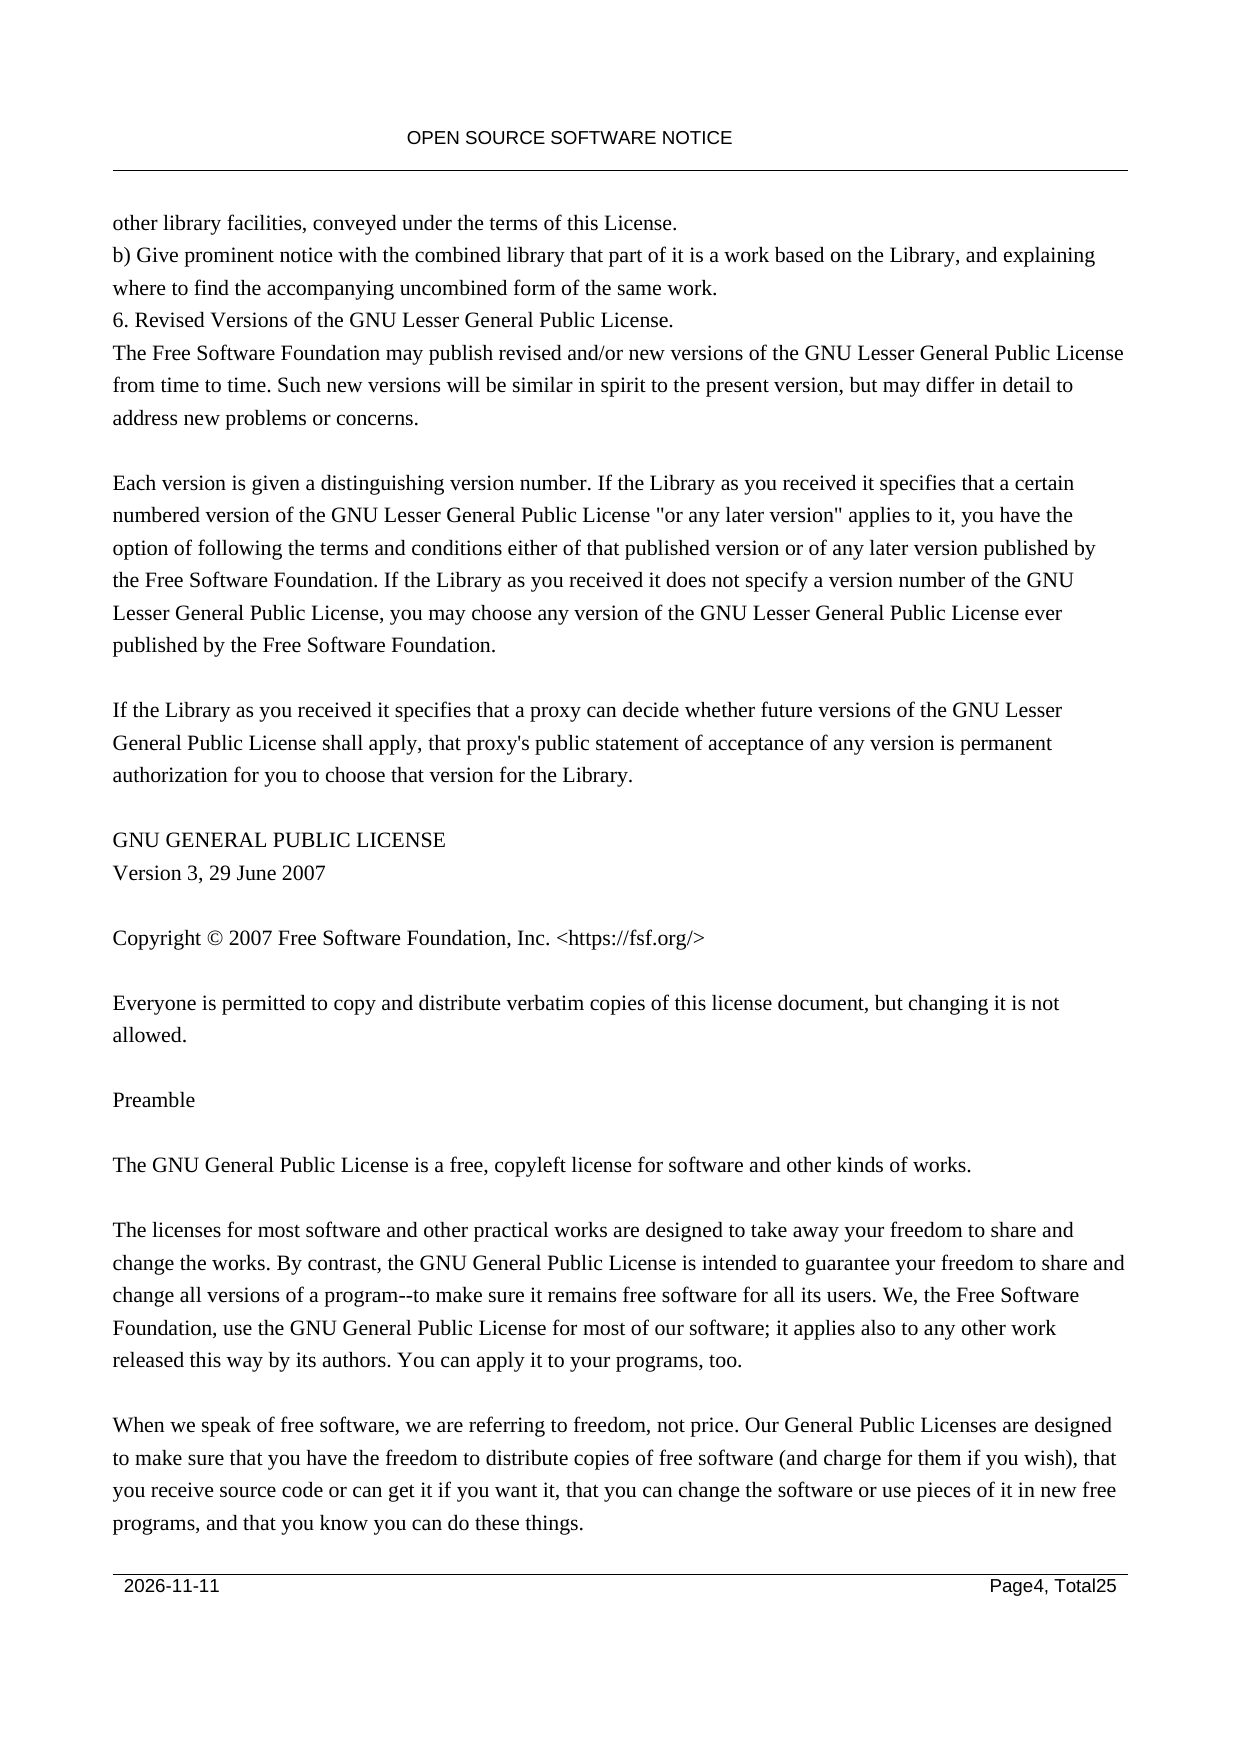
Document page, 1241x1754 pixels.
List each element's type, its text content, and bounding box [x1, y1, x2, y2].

text Everyone is permitted to copy and distribute verbatim copies of this license document, but changing it is not allowed. [112, 986, 1128, 1051]
text Version 3, 29 June 2007 [112, 856, 1128, 889]
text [112, 206, 1128, 239]
text Each version is given a distinguishing version number. If the Library as you received it specifies that a certain numbered version of the GNU Lesser General Public License "or any later version" applies to it, you have the option of following the terms and conditions either of that published version or of any later version published by the Free Software Foundation. If the Library as you received it does not specify a version number of the GNU Lesser General Public License, you may choose any version of the GNU Lesser General Public License ever published by the Free Software Foundation. [112, 466, 1128, 661]
text The Free Software Foundation may publish revised and/or new versions of the GNU Lesser General Public License from time to time. Such new versions will be similar in spirit to the present version, but may differ in detail to address new problems or concerns. [112, 336, 1128, 434]
text GNU GENERAL PUBLIC LICENSE [112, 824, 1128, 856]
text b) Give prominent notice with the combined library that part of it is a work based on the Library, and explaining where to find the accompanying uncombined form of the same work. [112, 239, 1128, 304]
text When we speak of free software, we are referring to freedom, not price. Our General Public Licenses are designed to make sure that you have the freedom to distribute copies of free software (and charge for them if you wish), that you receive source code or can get it if you want it, that you can change the software or use pieces of it in new free programs, and that you know you can do these things. [112, 1409, 1128, 1539]
text If the Library as you received it specifies that a proxy can decide whether future versions of the GNU Lesser General Public License shall apply, that proxy's public statement of acceptance of any version is permanent authorization for you to choose that version for the Library. [112, 694, 1128, 791]
text Preamble [112, 1084, 1128, 1116]
text The licenses for most software and other practical works are designed to take away your freedom to share and change the works. By contrast, the GNU General Public License is intended to guarantee your freedom to share and change all versions of a program--to make sure it remains free software for all its users. We, the Free Software Foundation, use the GNU General Public License for most of our software; it applies also to any other work released this way by its authors. You can apply it to your programs, too. [112, 1214, 1128, 1376]
text 6. Revised Versions of the GNU Lesser General Public License. [112, 304, 1128, 336]
text The GNU General Public License is a free, copyleft license for software and other kinds of works. [112, 1149, 1128, 1181]
text Copyright © 2007 Free Software Foundation, Inc. <https://fsf.org/> [112, 921, 1128, 954]
